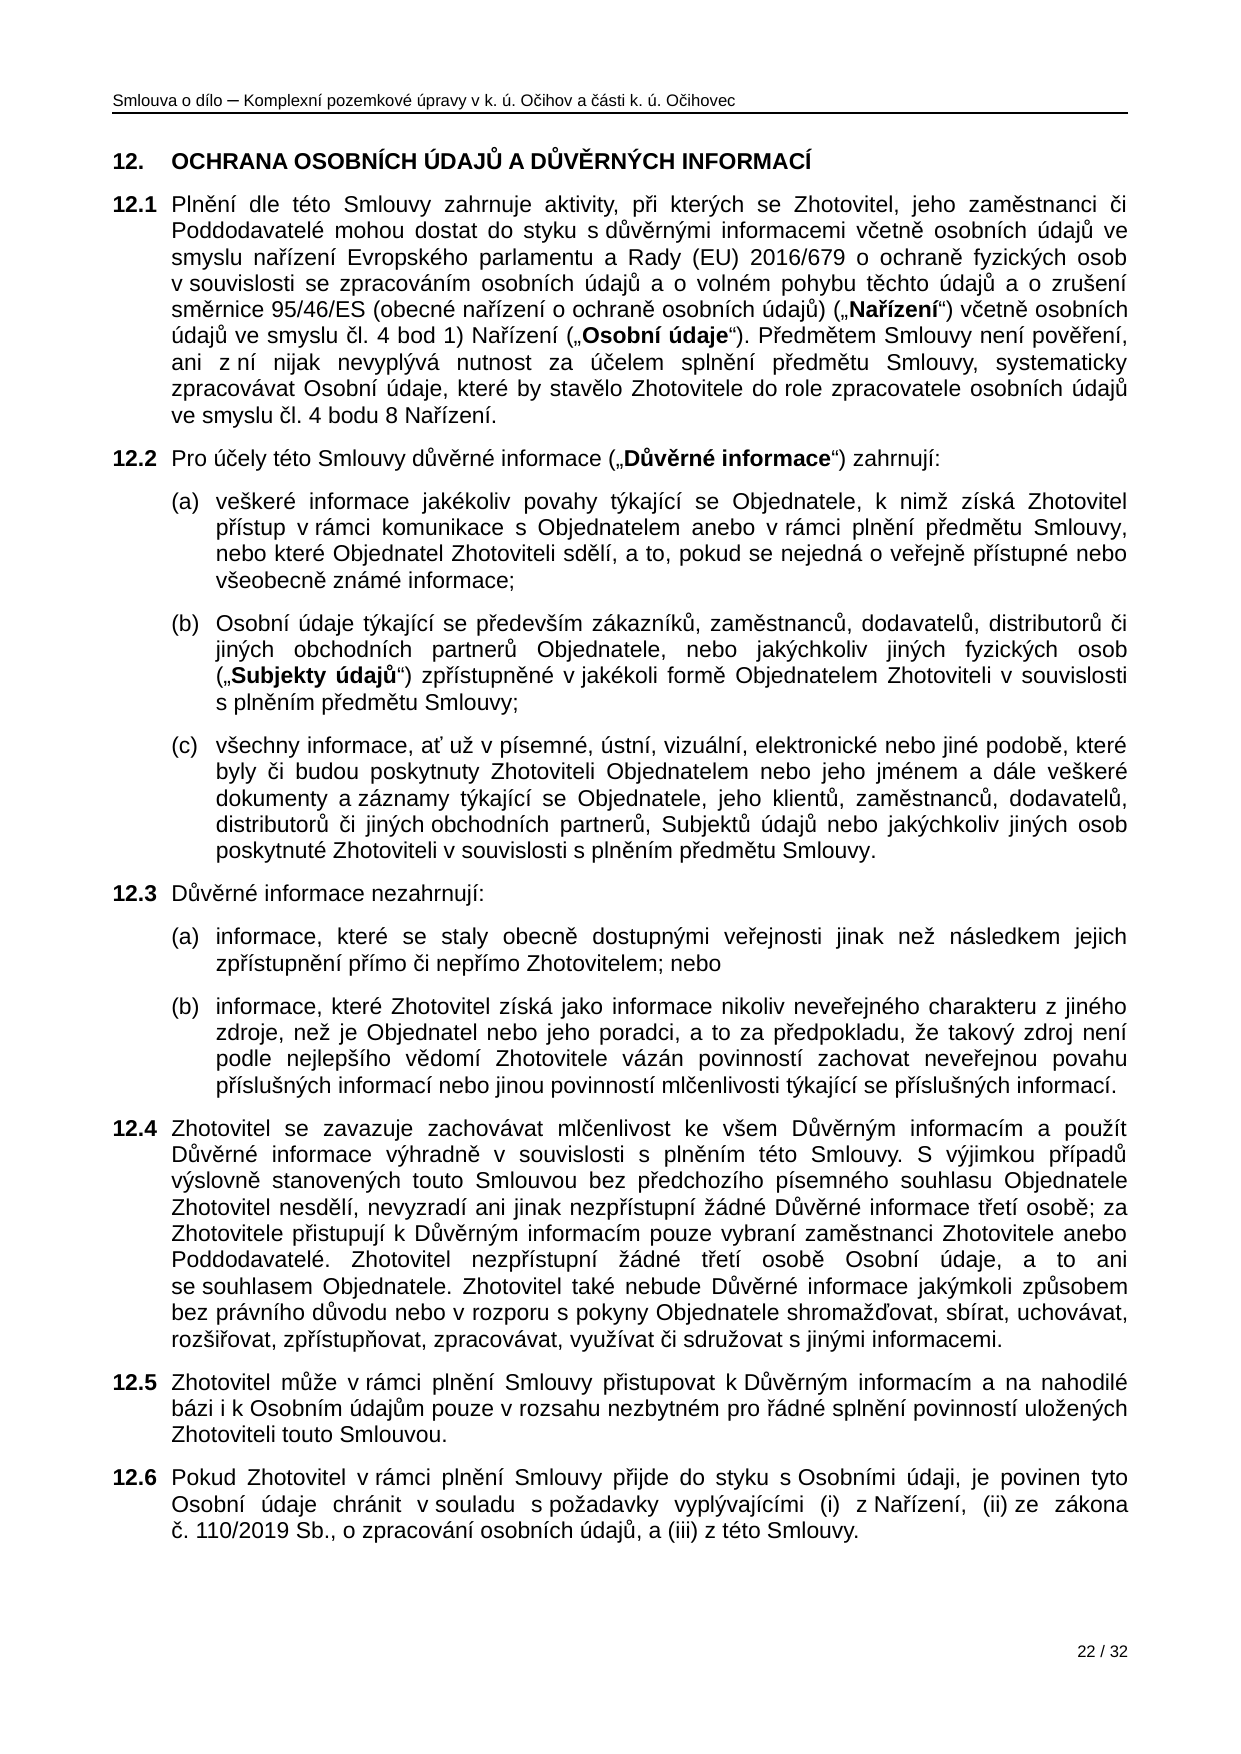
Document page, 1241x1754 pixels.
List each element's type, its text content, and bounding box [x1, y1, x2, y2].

list informace, které se staly obecně dostupnými veřejnosti jinak než následkem jejich zpřístupnění přímo či nepřímo Zhotovitelem; nebo [171, 923, 1128, 976]
text Zhotovitel se zavazuje zachovávat mlčenlivost ke všem Důvěrným informacím a použít Důvěrné informace výhradně v souvislosti s plněním této Smlouvy. S výjimkou případů výslovně stanovených touto Smlouvou bez předchozího písemného souhlasu Objednatele Zhotovitel nesdělí, nevyzradí ani jinak nezpřístupní žádné Důvěrné informace třetí osobě; za Zhotovitele přistupují k Důvěrným informacím pouze vybraní zaměstnanci Zhotovitele anebo Poddodavatelé. Zhotovitel nezpřístupní žádné třetí osobě Osobní údaje, a to ani se souhlasem Objednatele. Zhotovitel také nebude Důvěrné informace jakýmkoli způsobem bez právního důvodu nebo v rozporu s pokyny Objednatele shromažďovat, sbírat, uchovávat, rozšiřovat, zpřístupňovat, zpracovávat, využívat či sdružovat s jinými informacemi. [112, 1115, 1128, 1352]
text Pro účely této Smlouvy důvěrné informace („Důvěrné informace“) zahrnují: [112, 444, 1128, 471]
text Pokud Zhotovitel v rámci plnění Smlouvy přijde do styku s Osobními údaji, je povinen tyto Osobní údaje chránit v souladu s požadavky vyplývajícími (i) z Nařízení, (ii) ze zákona č. 110/2019 Sb., o zpracování osobních údajů, a (iii) z této Smlouvy. [112, 1464, 1128, 1543]
text Zhotovitel může v rámci plnění Smlouvy přistupovat k Důvěrným informacím a na nahodilé bázi i k Osobním údajům pouze v rozsahu nezbytném pro řádné splnění povinností uložených Zhotoviteli touto Smlouvou. [112, 1368, 1128, 1448]
text Plnění dle této Smlouvy zahrnuje aktivity, při kterých se Zhotovitel, jeho zaměstnanci či Poddodavatelé mohou dostat do styku s důvěrnými informacemi včetně osobních údajů ve smyslu nařízení Evropského parlamentu a Rady (EU) 2016/679 o ochraně fyzických osob v souvislosti se zpracováním osobních údajů a o volném pohybu těchto údajů a o zrušení směrnice 95/46/ES (obecné nařízení o ochraně osobních údajů) („Nařízení“) včetně osobních údajů ve smyslu čl. 4 bod 1) Nařízení („Osobní údaje“). Předmětem Smlouvy není pověření, ani z ní nijak nevyplývá nutnost za účelem splnění předmětu Smlouvy, systematicky zpracovávat Osobní údaje, které by stavělo Zhotovitele do role zpracovatele osobních údajů ve smyslu čl. 4 bodu 8 Nařízení. [112, 191, 1128, 428]
list informace, které Zhotovitel získá jako informace nikoliv neveřejného charakteru z jiného zdroje, než je Objednatel nebo jeho poradci, a to za předpokladu, že takový zdroj není podle nejlepšího vědomí Zhotovitele vázán povinností zachovat neveřejnou povahu příslušných informací nebo jinou povinností mlčenlivosti týkající se příslušných informací. [171, 993, 1128, 1098]
text Důvěrné informace nezahrnují: [112, 880, 1128, 907]
text Ochrana osobních údajů a Důvěrných informací [112, 148, 1128, 174]
list veškeré informace jakékoliv povahy týkající se Objednatele, k nimž získá Zhotovitel přístup v rámci komunikace s Objednatelem anebo v rámci plnění předmětu Smlouvy, nebo které Objednatel Zhotoviteli sdělí, a to, pokud se nejedná o veřejně přístupné nebo všeobecně známé informace; [171, 488, 1128, 593]
text Osobní údaje týkající se především zákazníků, zaměstnanců, dodavatelů, distributorů či jiných obchodních partnerů Objednatele, nebo jakýchkoliv jiných fyzických osob („Subjekty údajů“) zpřístupněné v jakékoli formě Objednatelem Zhotoviteli v souvislosti s plněním předmětu Smlouvy; [171, 610, 1128, 715]
text všechny informace, ať už v písemné, ústní, vizuální, elektronické nebo jiné podobě, které byly či budou poskytnuty Zhotoviteli Objednatelem nebo jeho jménem a dále veškeré dokumenty a záznamy týkající se Objednatele, jeho klientů, zaměstnanců, dodavatelů, distributorů či jiných obchodních partnerů, Subjektů údajů nebo jakýchkoliv jiných osob poskytnuté Zhotoviteli v souvislosti s plněním předmětu Smlouvy. [171, 732, 1128, 863]
